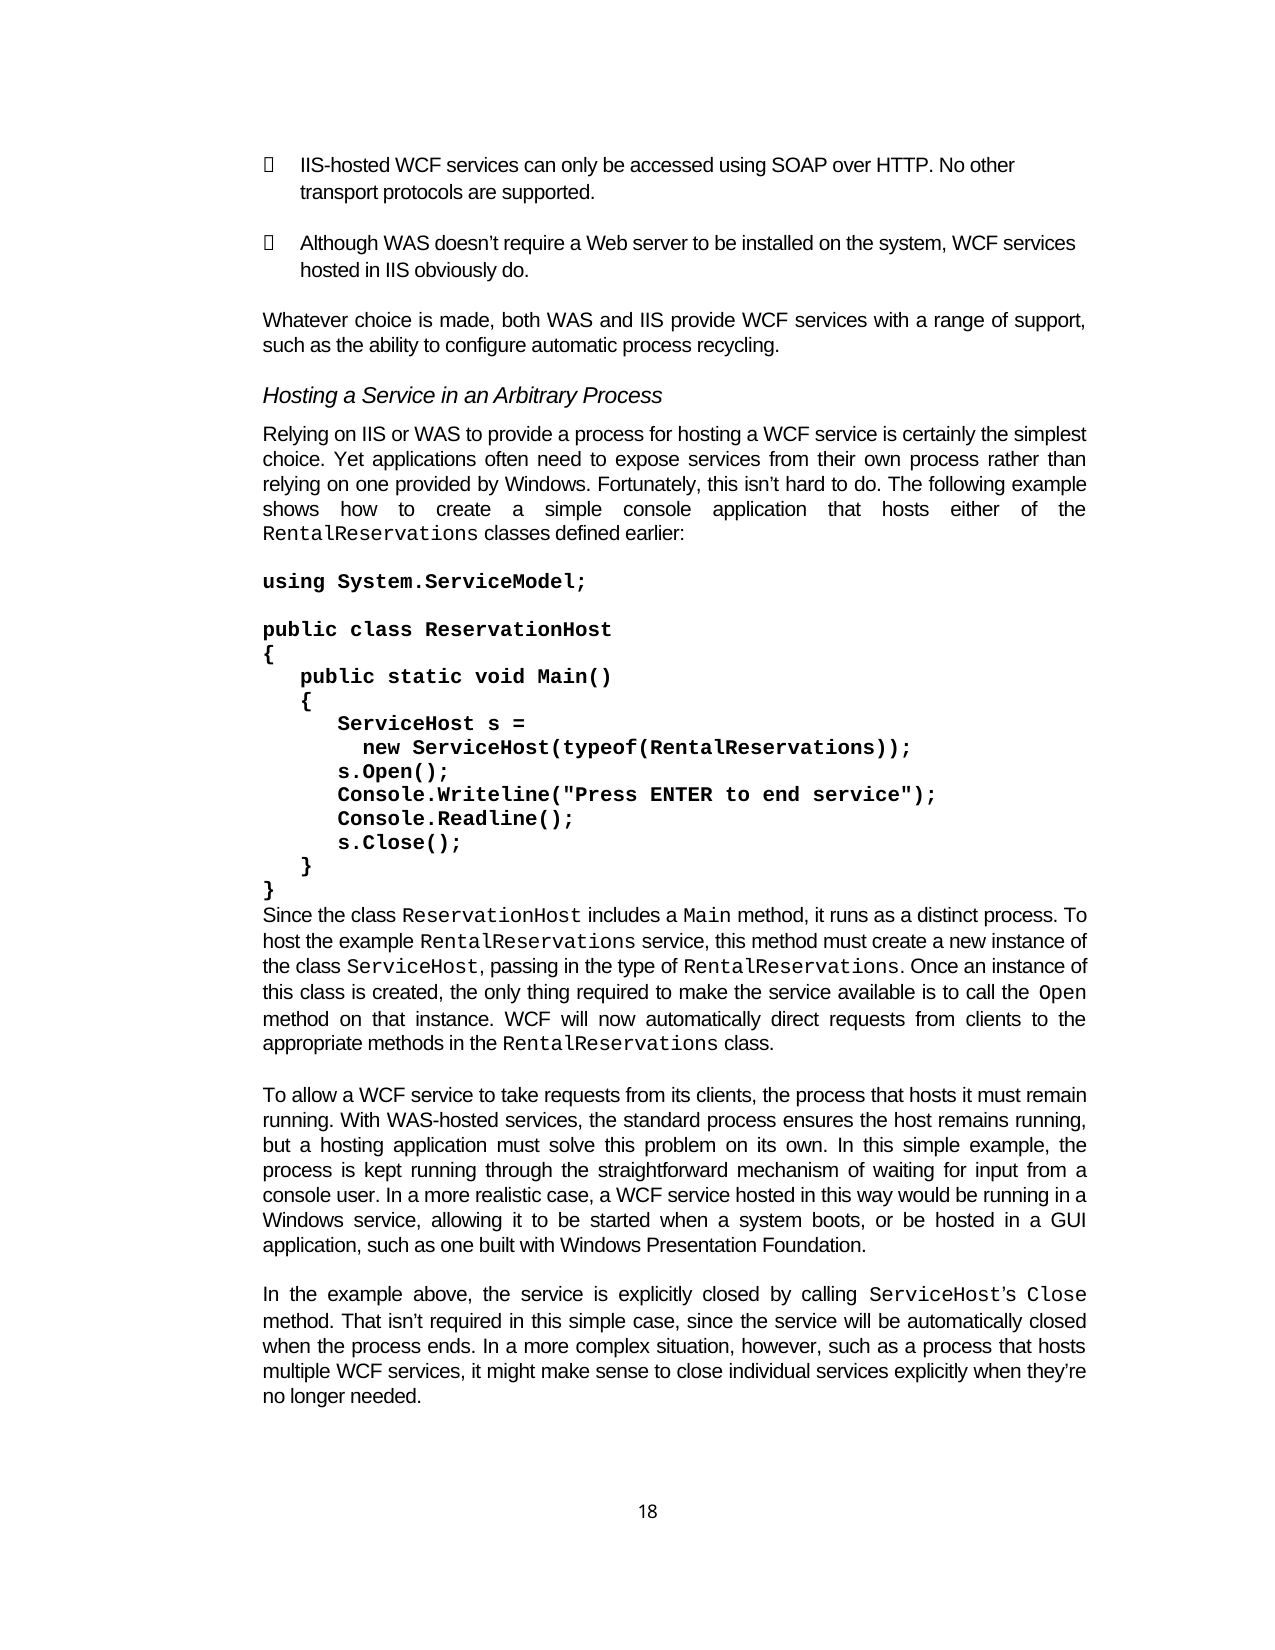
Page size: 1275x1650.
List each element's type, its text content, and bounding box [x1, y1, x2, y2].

subtitle Hosting a Service in an Arbitrary Process [262, 382, 1087, 408]
text To allow a WCF service to take requests from its clients, the process that hosts it must remain running. With WAS-hosted services, the standard process ensures the host remains running, but a hosting application must solve this problem on its own. In this simple example, the process is kept running through the straightforward mechanism of waiting for input from a console user. In a more realistic case, a WCF service hosted in this way would be running in a Windows service, allowing it to be started when a system boots, or be hosted in a GUI application, such as one built with Windows Presentation Foundation. [262, 1082, 1087, 1257]
text In the example above, the service is explicitly closed by calling ServiceHost’s Close method. That isn’t required in this simple case, since the service will be automatically closed when the process ends. In a more complex situation, however, such as a process that hosts multiple WCF services, it might make sense to close individual services explicitly when they’re no longer needed. [262, 1282, 1087, 1408]
text { [262, 690, 1087, 713]
text Relying on IIS or WAS to provide a process for hosting a WCF service is certainly the simplest choice. Yet applications often need to expose services from their own process rather than relying on one provided by Windows. Fortunately, this isn’t hard to do. The following example shows how to create a simple console application that hosts either of the RentalReservations classes defined earlier: [262, 421, 1087, 547]
text s.Close(); [262, 832, 1087, 855]
text Whatever choice is made, both WAS and IIS provide WCF services with a range of support, such as the ability to configure automatic process recycling. [262, 307, 1087, 357]
text ServiceHost s = [262, 713, 1087, 737]
text } [262, 879, 1087, 903]
text public static void Main() [262, 666, 1087, 690]
text public class ReservationHost [262, 619, 1087, 642]
text IIS-hosted WCF services can only be accessed using SOAP over HTTP. No other transport protocols are supported. [262, 150, 1087, 203]
text using System.ServiceModel; [262, 572, 1087, 595]
text } [262, 855, 1087, 879]
text new ServiceHost(typeof(RentalReservations)); [262, 737, 1087, 761]
text Although WAS doesn’t require a Web server to be installed on the system, WCF services hosted in IIS obviously do. [262, 228, 1087, 282]
text Since the class ReservationHost includes a Main method, it runs as a distinct process. To host the example RentalReservations service, this method must create a new instance of the class ServiceHost, passing in the type of RentalReservations. Once an instance of this class is created, the only thing required to make the service available is to call the Open method on that instance. WCF will now automatically direct requests from clients to the appropriate methods in the RentalReservations class. [262, 903, 1087, 1057]
text Console.Readline(); [262, 808, 1087, 832]
text Console.Writeline("Press ENTER to end service"); [262, 784, 1087, 808]
text { [262, 642, 1087, 666]
text s.Open(); [262, 761, 1087, 784]
